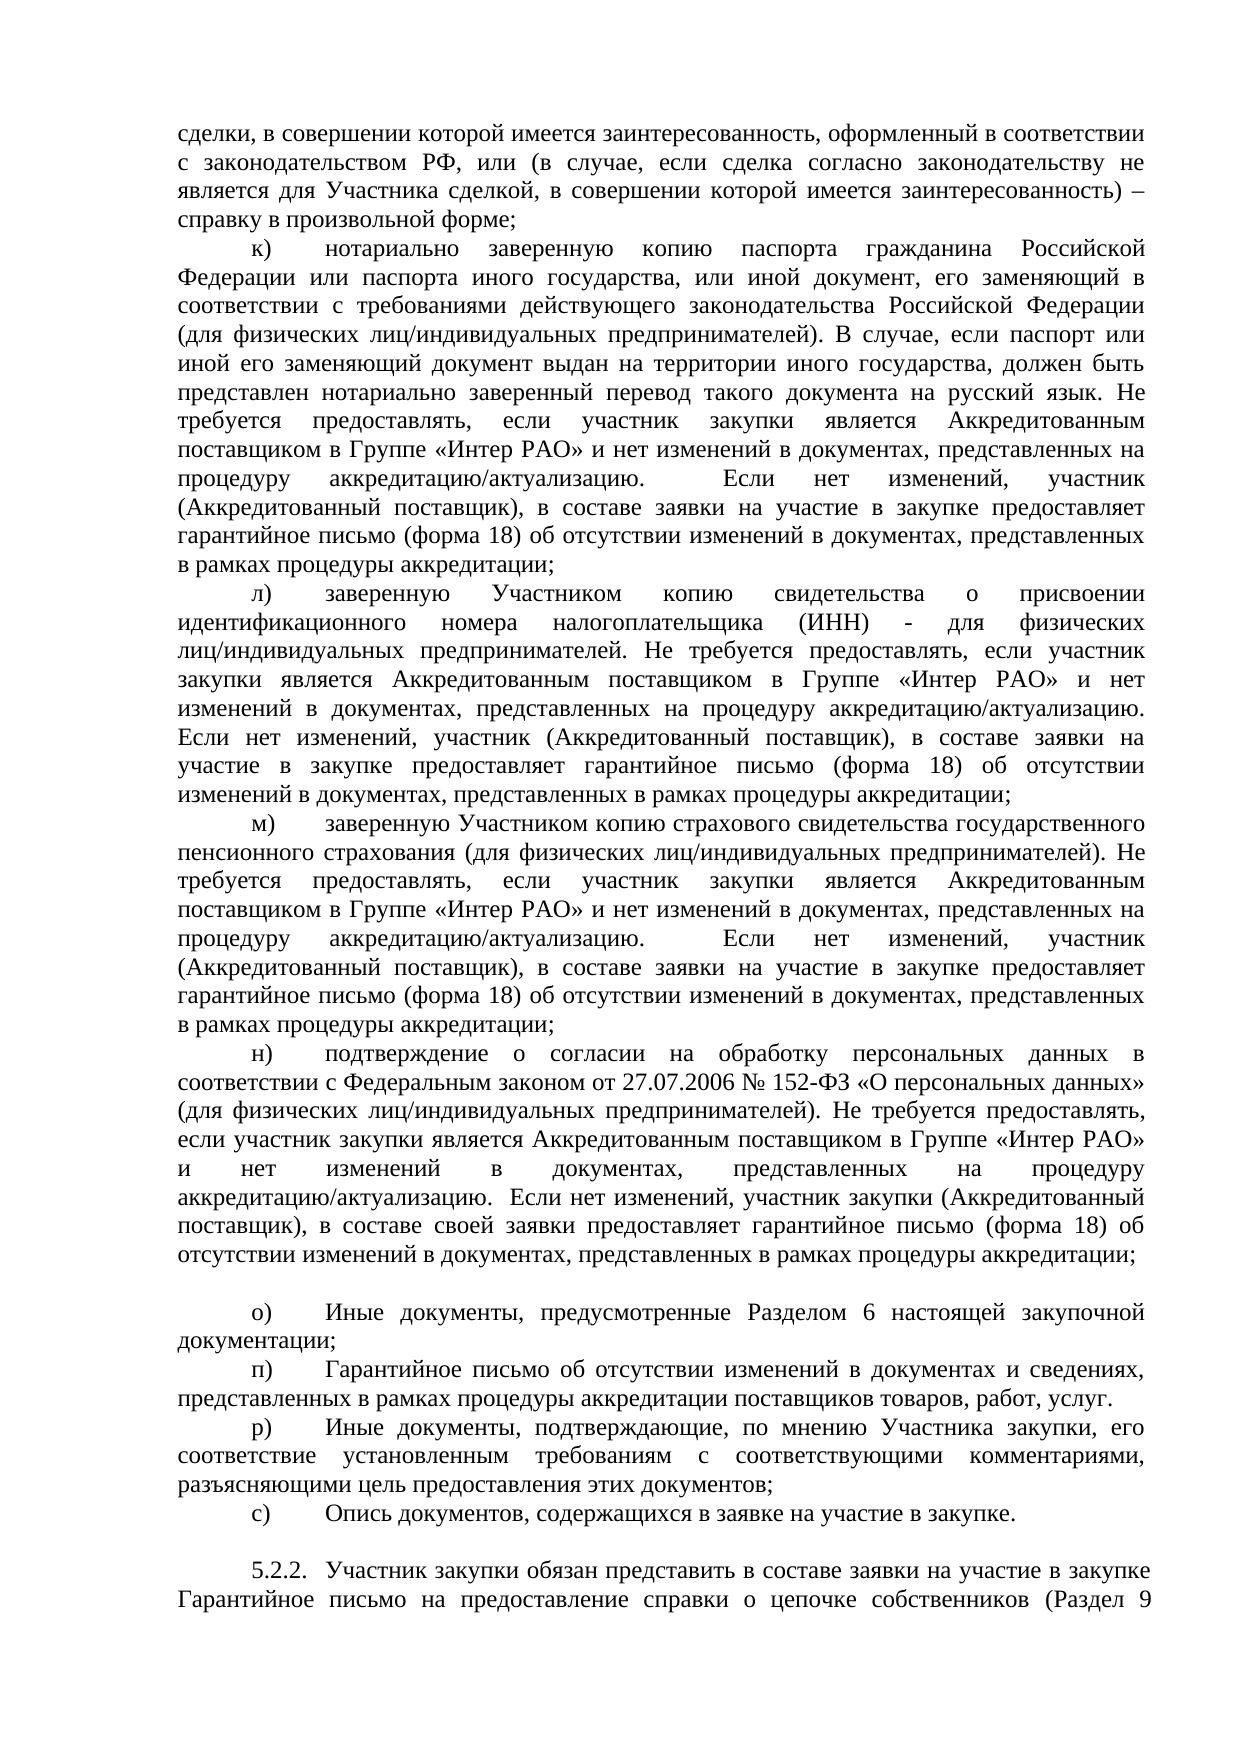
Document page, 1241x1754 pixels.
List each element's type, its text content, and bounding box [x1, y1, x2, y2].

list Иные документы, предусмотренные Разделом 6 настоящей закупочной документации; [177, 1297, 1146, 1354]
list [177, 118, 1146, 233]
list заверенную Участником копию свидетельства о присвоении идентификационного номера налогоплательщика (ИНН) - для физических лиц/индивидуальных предпринимателей. Не требуется предоставлять, если участник закупки является Аккредитованным поставщиком в Группе «Интер РАО» и нет изменений в документах, представленных на процедуру аккредитацию/актуализацию. Если нет изменений, участник (Аккредитованный поставщик), в составе заявки на участие в закупке предоставляет гарантийное письмо (форма 18) об отсутствии изменений в документах, представленных в рамках процедуры аккредитации; [177, 578, 1146, 808]
list нотариально заверенную копию паспорта гражданина Российской Федерации или паспорта иного государства, или иной документ, его заменяющий в соответствии с требованиями действующего законодательства Российской Федерации (для физических лиц/индивидуальных предпринимателей). В случае, если паспорт или иной его заменяющий документ выдан на территории иного государства, должен быть представлен нотариально заверенный перевод такого документа на русский язык. Не требуется предоставлять, если участник закупки является Аккредитованным поставщиком в Группе «Интер РАО» и нет изменений в документах, представленных на процедуру аккредитацию/актуализацию. Если нет изменений, участник (Аккредитованный поставщик), в составе заявки на участие в закупке предоставляет гарантийное письмо (форма 18) об отсутствии изменений в документах, представленных в рамках процедуры аккредитации; [177, 233, 1146, 578]
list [177, 1556, 1152, 1613]
list подтверждение о согласии на обработку персональных данных в соответствии с Федеральным законом от 27.07.2006 № 152-ФЗ «О персональных данных» (для физических лиц/индивидуальных предпринимателей). Не требуется предоставлять, если участник закупки является Аккредитованным поставщиком в Группе «Интер РАО» и нет изменений в документах, представленных на процедуру аккредитацию/актуализацию. Если нет изменений, участник закупки (Аккредитованный поставщик), в составе своей заявки предоставляет гарантийное письмо (форма 18) об отсутствии изменений в документах, представленных в рамках процедуры аккредитации; [177, 1038, 1146, 1268]
list заверенную Участником копию страхового свидетельства государственного пенсионного страхования (для физических лиц/индивидуальных предпринимателей). Не требуется предоставлять, если участник закупки является Аккредитованным поставщиком в Группе «Интер РАО» и нет изменений в документах, представленных на процедуру аккредитацию/актуализацию. Если нет изменений, участник (Аккредитованный поставщик), в составе заявки на участие в закупке предоставляет гарантийное письмо (форма 18) об отсутствии изменений в документах, представленных в рамках процедуры аккредитации; [177, 808, 1146, 1038]
list Гарантийное письмо об отсутствии изменений в документах и сведениях, представленных в рамках процедуры аккредитации поставщиков товаров, работ, услуг. [177, 1354, 1146, 1412]
list Иные документы, подтверждающие, по мнению Участника закупки, его соответствие установленным требованиям с соответствующими комментариями, разъясняющими цель предоставления этих документов; [177, 1412, 1146, 1498]
list Опись документов, содержащихся в заявке на участие в закупке. [177, 1498, 1146, 1527]
